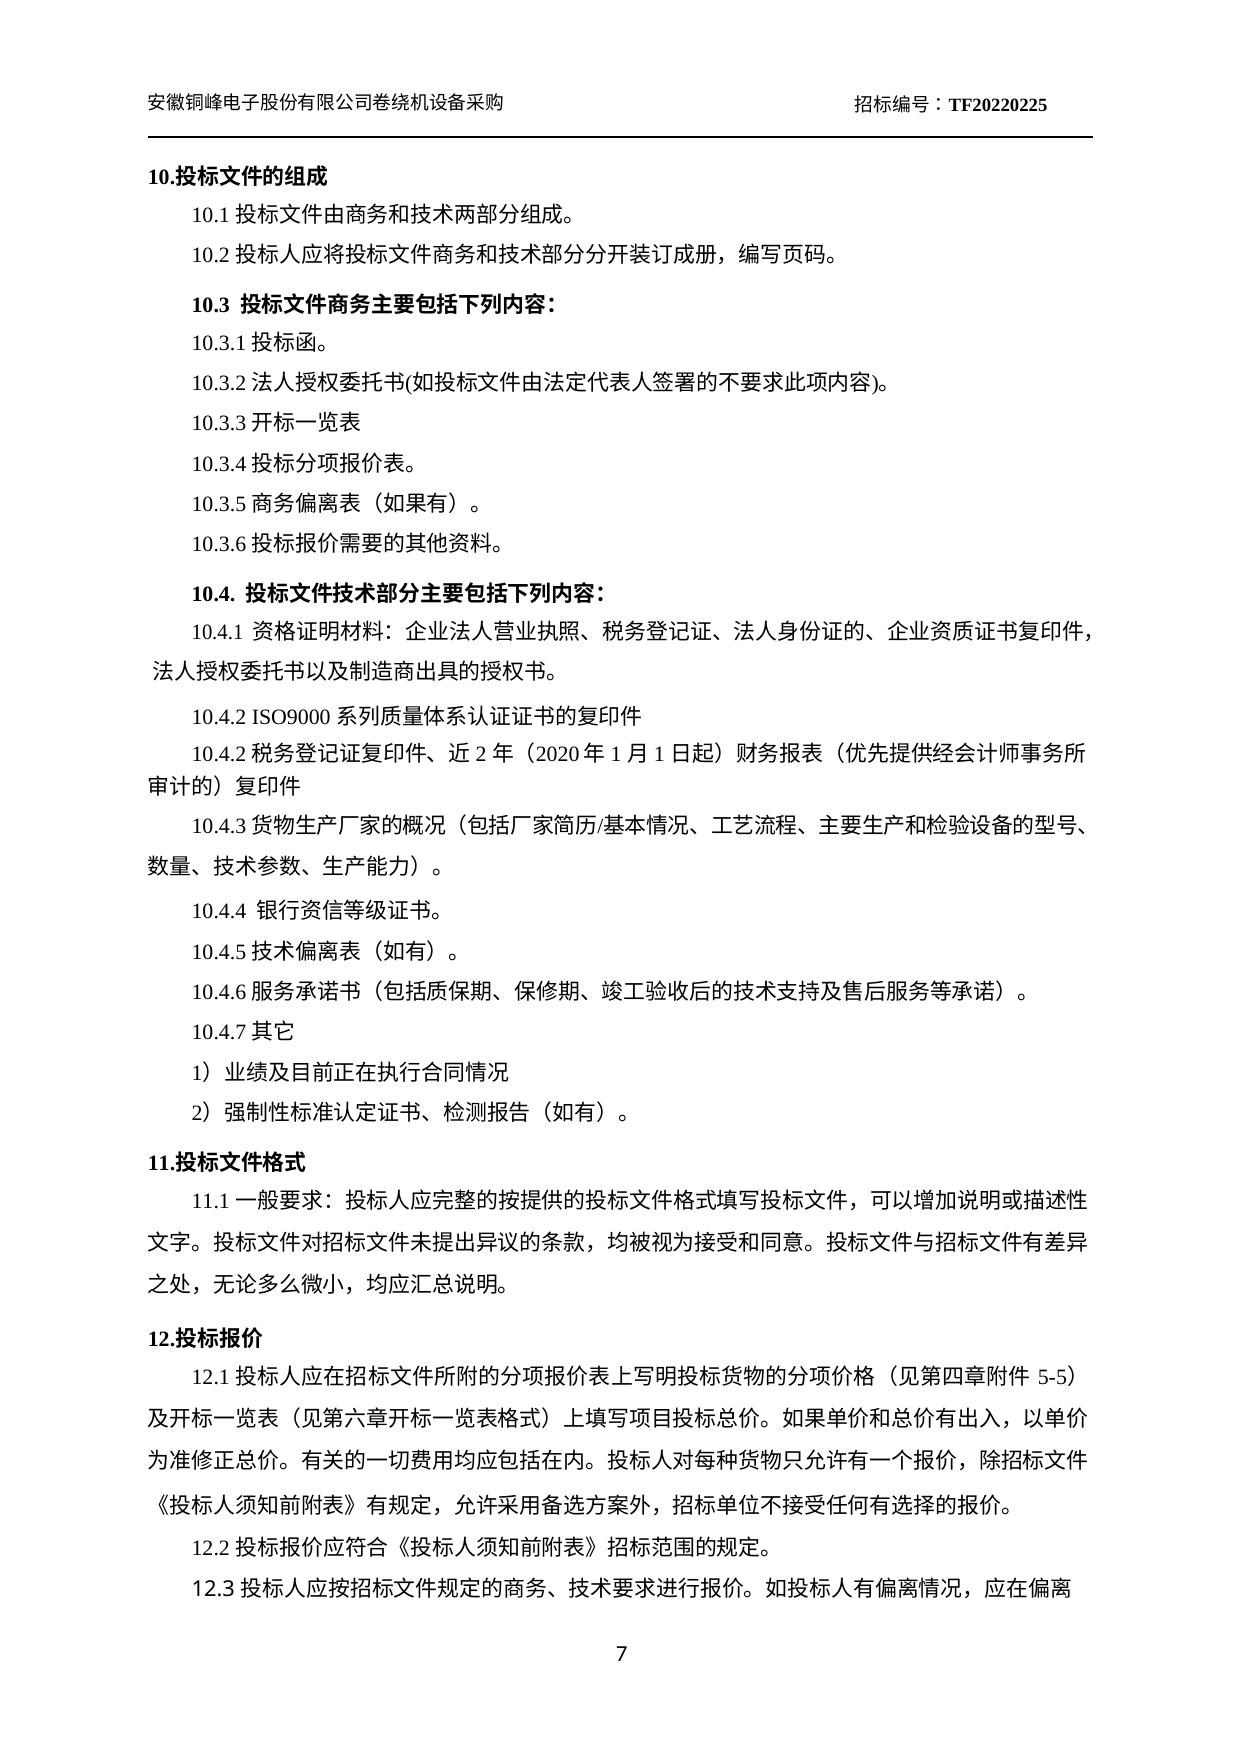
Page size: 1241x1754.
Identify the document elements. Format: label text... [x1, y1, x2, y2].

subtitle 10.3 投标文件商务主要包括下列内容： [191, 287, 979, 318]
text 12.1 投标人应在招标文件所附的分项报价表上写明投标货物的分项价格（见第四章附件 5-5） 及开标一览表（见第六章开标一览表格式）上填写项目投标总价。如果单价和总价有出入，以单价 为准修正总价。有关的一切费用均应包括在内。投标人对每种货物只允许有一个报价，除招标文件 [148, 1359, 1089, 1475]
text 10.3.1 投标函。 [191, 324, 979, 356]
text 《投标人须知前附表》有规定，允许采用备选方案外，招标单位不接受任何有选择的报价。 [148, 1488, 1089, 1520]
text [148, 1571, 1089, 1602]
text 10.4.2 税务登记证复印件、近 2 年（2020年 1 月 1 日起）财务报表（优先提供经会计师事务所 审计的）复印件 [148, 736, 1100, 801]
text 10.3.2 法人授权委托书(如投标文件由法定代表人签署的不要求此项内容)。 [191, 365, 979, 397]
subtitle 10.4. 投标文件技术部分主要包括下列内容： [191, 576, 979, 608]
subtitle 12.投标报价 [148, 1321, 979, 1353]
text 11.1 一般要求：投标人应完整的按提供的投标文件格式填写投标文件，可以增加说明或描述性 文字。投标文件对招标文件未提出异议的条款，均被视为接受和同意。投标文件与招标文件有差异 之处，无论多么微小，均应汇总说明。 [148, 1183, 1088, 1298]
subtitle 11.投标文件格式 [148, 1145, 979, 1176]
text 10.3.3 开标一览表 [191, 405, 979, 437]
text 10.4.6 服务承诺书（包括质保期、保修期、竣工验收后的技术支持及售后服务等承诺）。 [191, 974, 1089, 1006]
text 10.3.4 投标分项报价表。 [191, 446, 979, 477]
text 10.4.2 ISO9000 系列质量体系认证证书的复印件 [191, 699, 979, 730]
text 10.4.1 资格证明材料：企业法人营业执照、税务登记证、法人身份证的、企业资质证书复印件， 法人授权委托书以及制造商出具的授权书。 [148, 614, 1089, 686]
text 10.2 投标人应将投标文件商务和技术部分分开装订成册，编写页码。 [191, 237, 979, 269]
text 10.4.4 银行资信等级证书。 [191, 893, 979, 925]
text 10.4.5 技术偏离表（如有）。 [191, 934, 979, 965]
text 10.1 投标文件由商务和技术两部分组成。 [191, 197, 979, 228]
text 10.3.5 商务偏离表（如果有）。 [191, 486, 979, 517]
text 10.4.7 其它 [191, 1014, 979, 1046]
text 10.3.6 投标报价需要的其他资料。 [191, 526, 979, 558]
subtitle 10.投标文件的组成 [148, 159, 979, 191]
text 12.2 投标报价应符合《投标人须知前附表》招标范围的规定。 [191, 1530, 979, 1562]
text 10.4.3 货物生产厂家的概况（包括厂家简历/基本情况、工艺流程、主要生产和检验设备的型号、 数量、技术参数、生产能力）。 [148, 808, 1100, 881]
text 2）强制性标准认定证书、检测报告（如有）。 [191, 1095, 979, 1127]
text 1）业绩及目前正在执行合同情况 [191, 1054, 979, 1086]
